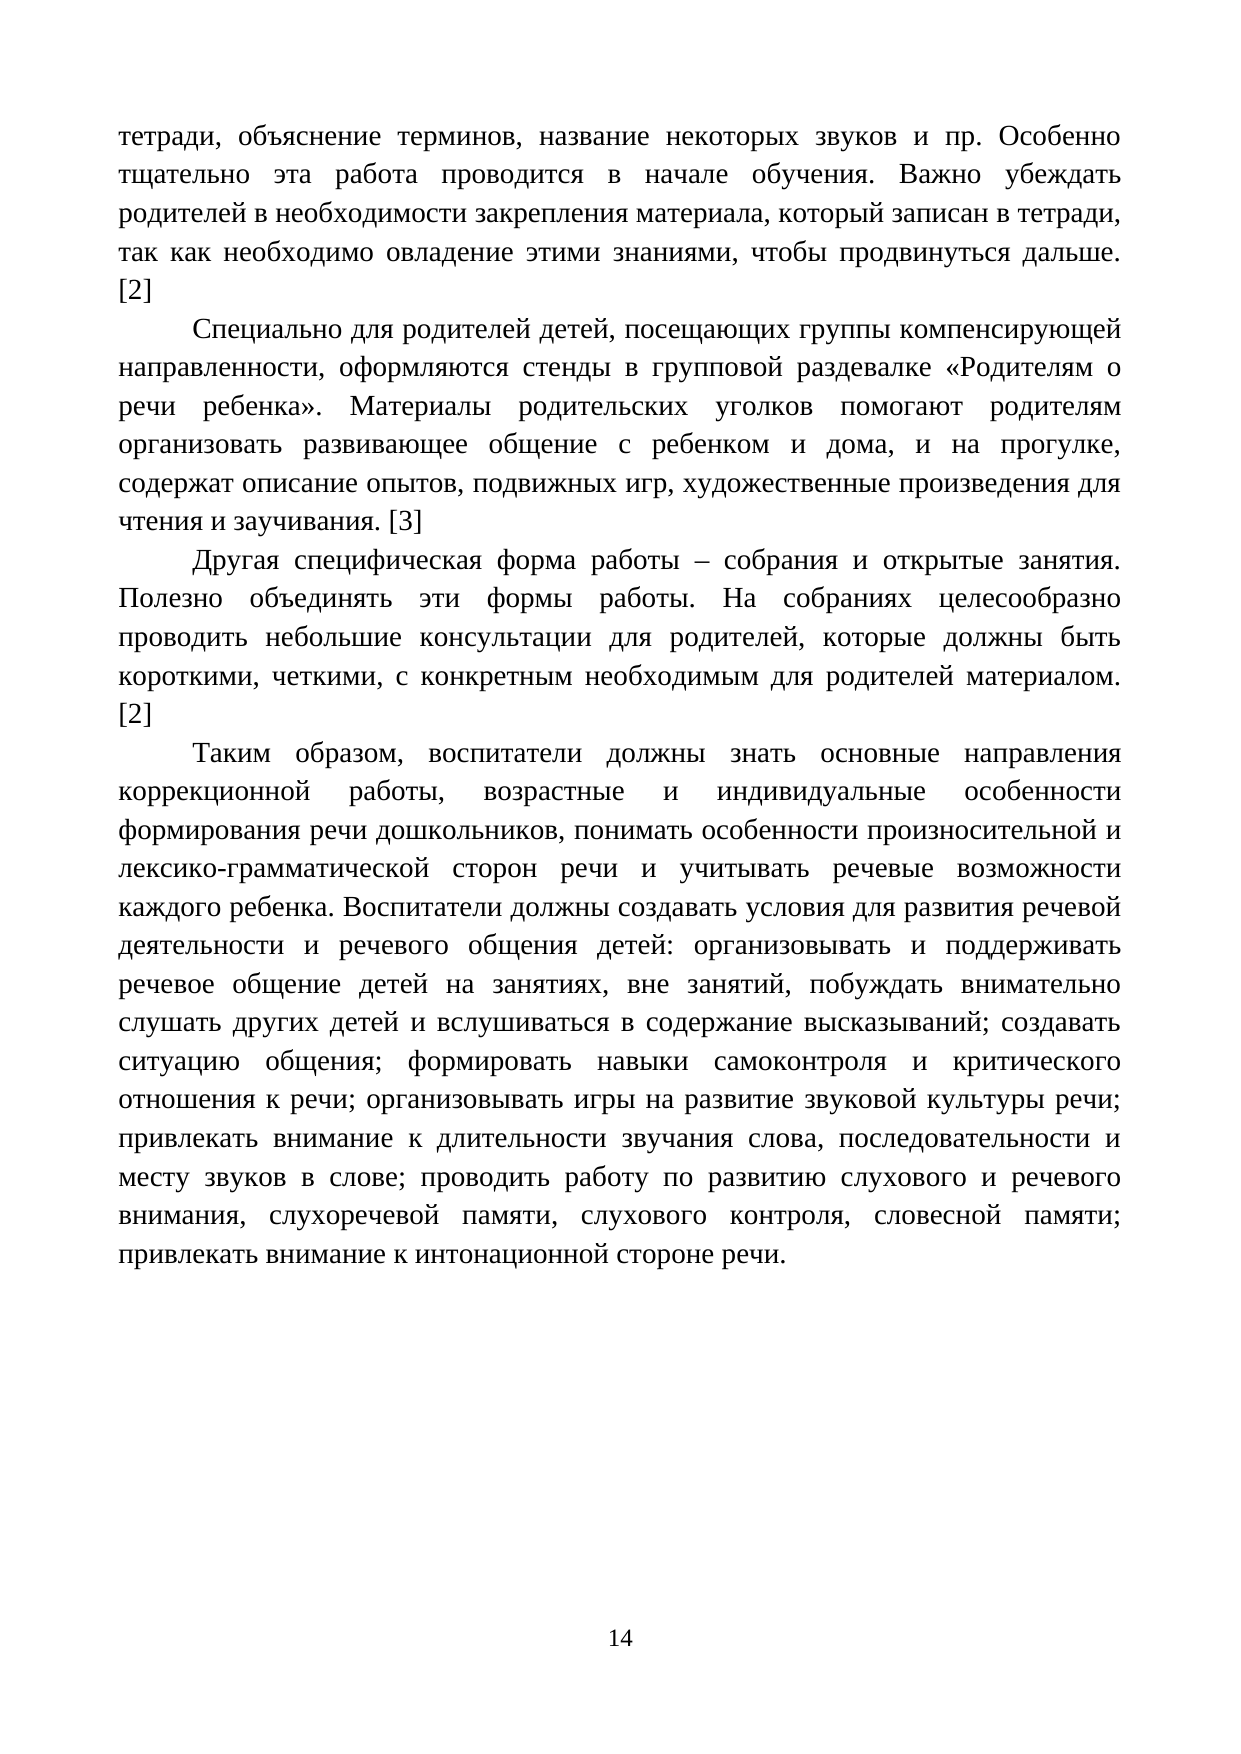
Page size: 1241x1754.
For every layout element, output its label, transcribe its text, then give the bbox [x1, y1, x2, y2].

text Специально для родителей детей, посещающих группы компенсирующей направленности, оформляются стенды в групповой раздевалке «Родителям о речи ребенка». Материалы родительских уголков помогают родителям организовать развивающее общение с ребенком и дома, и на прогулке, содержат описание опытов, подвижных игр, художественные произведения для чтения и заучивания. [3] [118, 311, 1122, 537]
text Таким образом, воспитатели должны знать основные направления коррекционной работы, возрастные и индивидуальные особенности формирования речи дошкольников, понимать особенности произносительной и лексико-грамматической сторон речи и учитывать речевые возможности каждого ребенка. Воспитатели должны создавать условия для развития речевой деятельности и речевого общения детей: организовывать и поддерживать речевое общение детей на занятиях, вне занятий, побуждать внимательно слушать других детей и вслушиваться в содержание высказываний; создавать ситуацию общения; формировать навыки самоконтроля и критического отношения к речи; организовывать игры на развитие звуковой культуры речи; привлекать внимание к длительности звучания слова, последовательности и месту звуков в слове; проводить работу по развитию слухового и речевого внимания, слухоречевой памяти, слухового контроля, словесной памяти; привлекать внимание к интонационной стороне речи. [118, 735, 1122, 1269]
text Другая специфическая форма работы – собрания и открытые занятия. Полезно объединять эти формы работы. На собраниях целесообразно проводить небольшие консультации для родителей, которые должны быть короткими, четкими, с конкретным необходимым для родителей материалом. [2] [118, 542, 1122, 730]
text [118, 118, 1122, 306]
